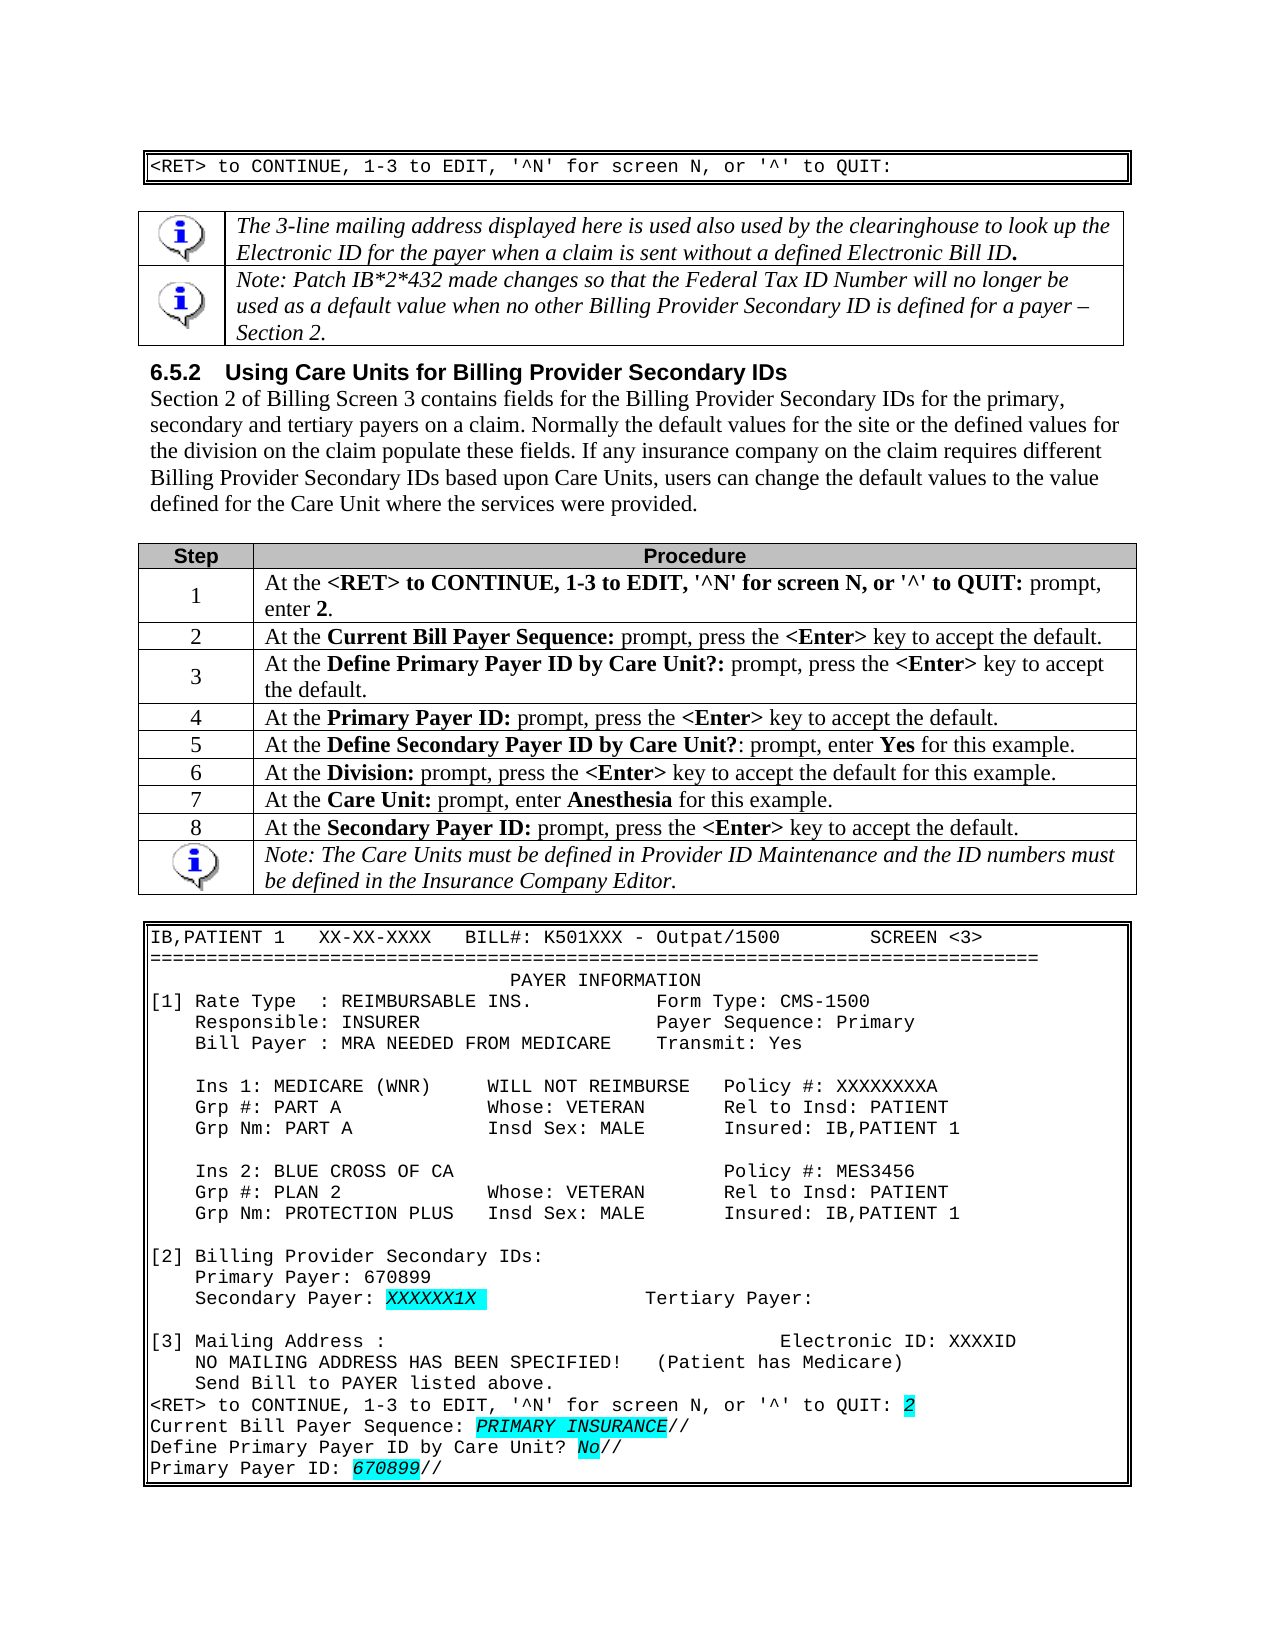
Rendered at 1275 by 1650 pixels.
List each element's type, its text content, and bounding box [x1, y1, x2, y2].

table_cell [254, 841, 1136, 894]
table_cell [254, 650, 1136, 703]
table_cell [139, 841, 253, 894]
text PAYER INFORMATION [150, 970, 1125, 992]
subtitle Using Care Units for Billing Provider Secondary IDs [150, 358, 1125, 385]
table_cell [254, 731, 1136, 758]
picture [172, 843, 220, 891]
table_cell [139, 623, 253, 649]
picture [158, 215, 206, 262]
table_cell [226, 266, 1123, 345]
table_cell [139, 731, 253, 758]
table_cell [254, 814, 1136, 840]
text IB,PATIENT 1 XX-XX-XXXX BILL#: K501XXX - Outpat/1500 SCREEN <3> [148, 926, 1127, 949]
text Ins 1: MEDICARE (WNR) WILL NOT REIMBURSE Policy #: XXXXXXXXA [150, 1077, 1125, 1098]
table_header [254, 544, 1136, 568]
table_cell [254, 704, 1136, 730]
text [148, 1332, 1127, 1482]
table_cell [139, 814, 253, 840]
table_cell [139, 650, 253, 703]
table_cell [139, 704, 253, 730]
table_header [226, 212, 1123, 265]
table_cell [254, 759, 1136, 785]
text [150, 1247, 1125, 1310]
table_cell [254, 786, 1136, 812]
text Grp #: PART A Whose: VETERAN Rel to Insd: PATIENT [150, 1098, 1125, 1119]
text Grp Nm: PART A Insd Sex: MALE Insured: IB,PATIENT 1 [150, 1119, 1125, 1140]
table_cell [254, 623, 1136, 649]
text Section 2 of Billing Screen 3 contains fields for the Billing Provider Secondary IDs for the primary, secondary and tertiary payers on a claim. Normally the default values for the site or the defined values for the division on the claim populate these fields. If any insurance company on the claim requires different Billing Provider Secondary IDs based upon Care Units, users can change the default values to the value defined for the Care Unit where the services were provided. [150, 385, 1125, 517]
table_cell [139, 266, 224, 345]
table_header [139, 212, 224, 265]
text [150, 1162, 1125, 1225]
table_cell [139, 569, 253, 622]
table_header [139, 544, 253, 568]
text =============================================================================== [150, 949, 1125, 970]
text Bill Payer : MRA NEEDED FROM MEDICARE Transmit: Yes [150, 1034, 1125, 1055]
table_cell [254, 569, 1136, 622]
text Responsible: INSURER Payer Sequence: Primary [150, 1013, 1125, 1034]
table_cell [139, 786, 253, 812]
picture [158, 282, 206, 329]
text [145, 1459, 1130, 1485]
text [1] Rate Type : REIMBURSABLE INS. Form Type: CMS-1500 [150, 992, 1125, 1013]
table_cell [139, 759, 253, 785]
